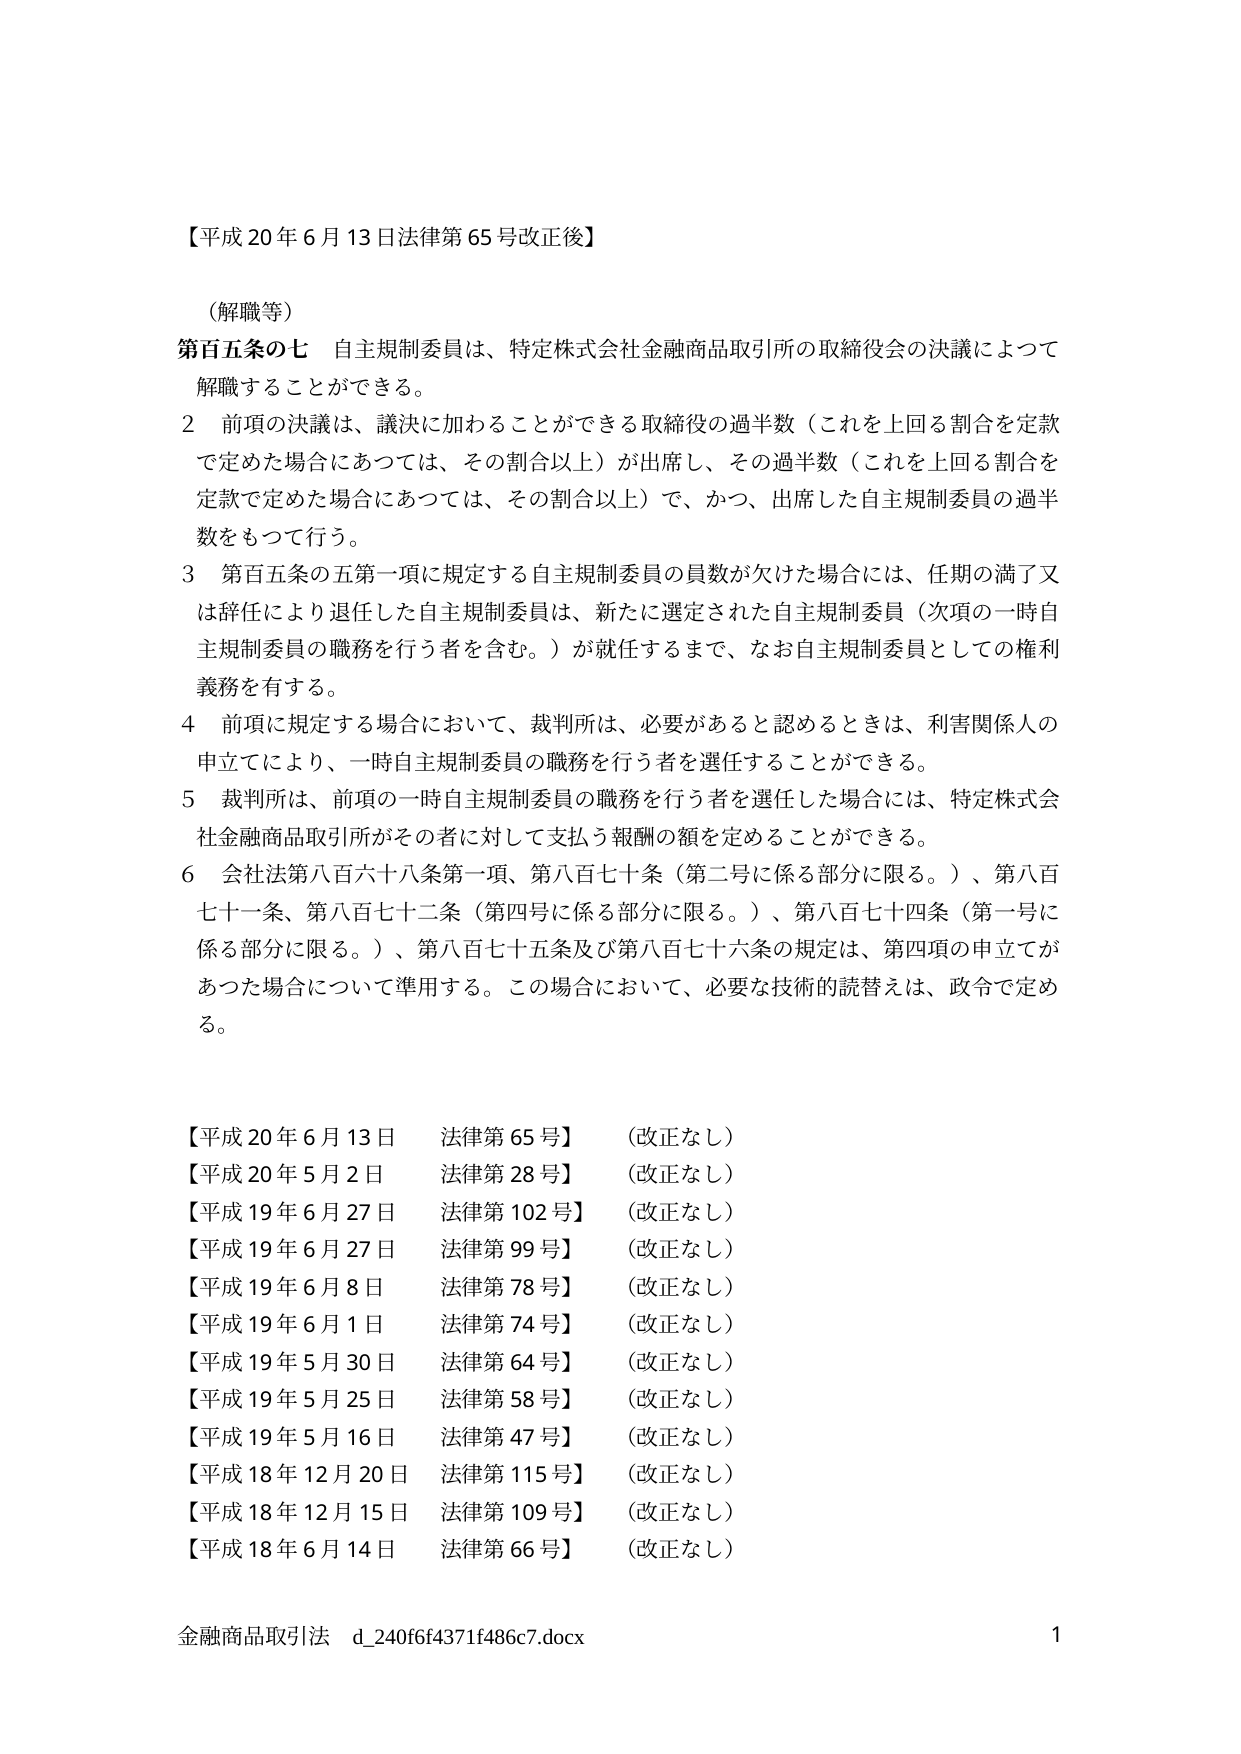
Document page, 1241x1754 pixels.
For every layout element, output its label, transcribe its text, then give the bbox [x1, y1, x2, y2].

text 【平成19年6月27日 法律第99号】 （改正なし） [177, 1229, 1063, 1267]
text ６ 会社法第八百六十八条第一項、第八百七十条（第二号に係る部分に限る。）、第八百七十一条、第八百七十二条（第四号に係る部分に限る。）、第八百七十四条（第一号に係る部分に限る。）、第八百七十五条及び第八百七十六条の規定は、第四項の申立てがあつた場合について準用する。この場合において、必要な技術的読替えは、政令で定める。 [177, 854, 1063, 1042]
text 【平成19年6月1日 法律第74号】 （改正なし） [177, 1304, 1063, 1342]
text 【平成19年6月27日 法律第102号】 （改正なし） [177, 1192, 1063, 1229]
text 【平成19年5月25日 法律第58号】 （改正なし） [177, 1379, 1063, 1417]
text 【平成20年6月13日法律第65号改正後】 [177, 217, 1063, 254]
text 【平成18年12月15日 法律第109号】 （改正なし） [177, 1492, 1063, 1529]
text ２ 前項の決議は、議決に加わることができる取締役の過半数（これを上回る割合を定款で定めた場合にあつては、その割合以上）が出席し、その過半数（これを上回る割合を定款で定めた場合にあつては、その割合以上）で、かつ、出席した自主規制委員の過半数をもつて行う。 [177, 404, 1063, 554]
text 【平成19年5月30日 法律第64号】 （改正なし） [177, 1342, 1063, 1379]
text （解職等） [196, 292, 1063, 329]
text ４ 前項に規定する場合において、裁判所は、必要があると認めるときは、利害関係人の申立てにより、一時自主規制委員の職務を行う者を選任することができる。 [177, 704, 1063, 779]
text 【平成20年5月2日 法律第28号】 （改正なし） [177, 1154, 1063, 1192]
text 【平成18年6月14日 法律第66号】 （改正なし） [177, 1529, 1063, 1567]
text 【平成18年12月20日 法律第115号】 （改正なし） [177, 1454, 1063, 1492]
text ５ 裁判所は、前項の一時自主規制委員の職務を行う者を選任した場合には、特定株式会社金融商品取引所がその者に対して支払う報酬の額を定めることができる。 [177, 779, 1063, 854]
text 【平成19年5月16日 法律第47号】 （改正なし） [177, 1417, 1063, 1454]
text 第百五条の七 自主規制委員は、特定株式会社金融商品取引所の取締役会の決議によつて解職することができる。 [177, 329, 1063, 404]
text 【平成19年6月8日 法律第78号】 （改正なし） [177, 1267, 1063, 1304]
text 【平成20年6月13日 法律第65号】 （改正なし） [177, 1117, 1063, 1154]
text ３ 第百五条の五第一項に規定する自主規制委員の員数が欠けた場合には、任期の満了又は辞任により退任した自主規制委員は、新たに選定された自主規制委員（次項の一時自主規制委員の職務を行う者を含む。）が就任するまで、なお自主規制委員としての権利義務を有する。 [177, 554, 1063, 704]
